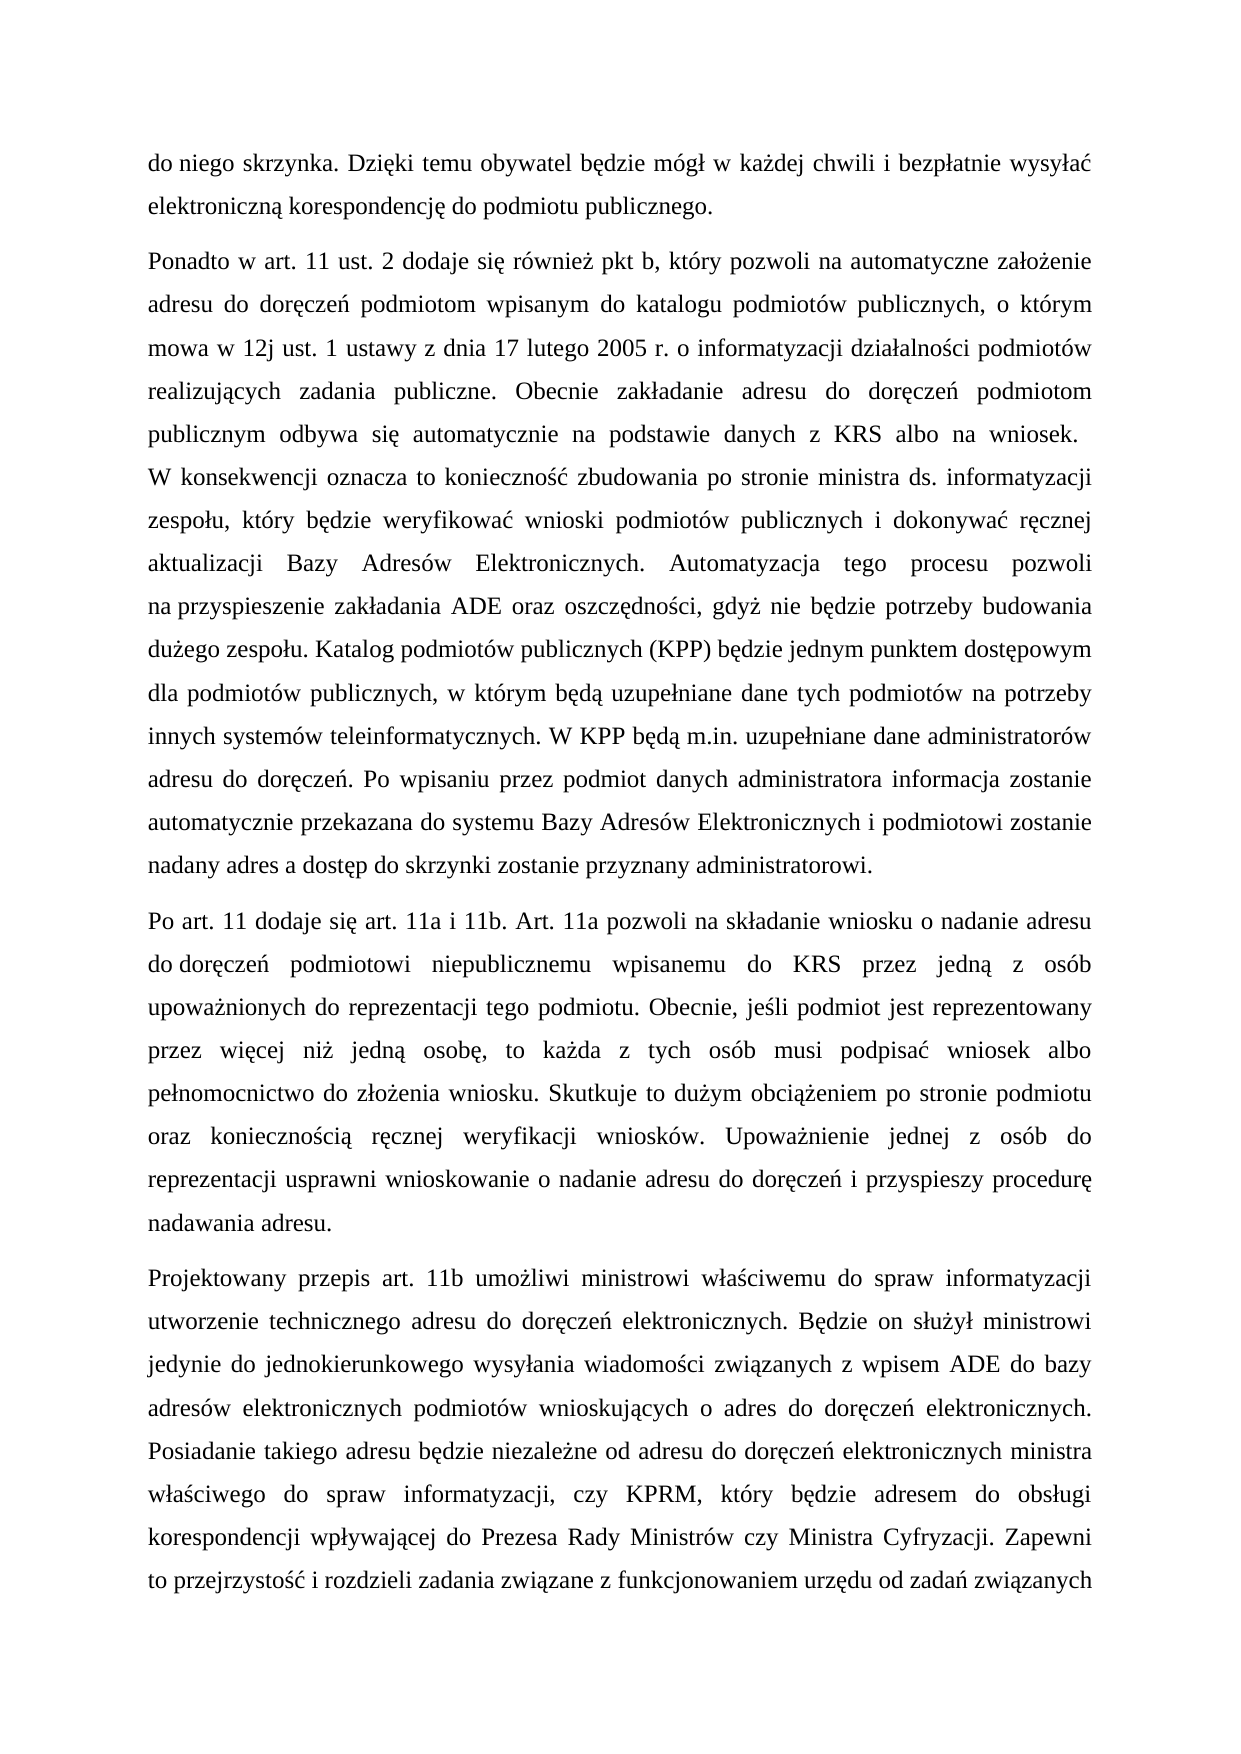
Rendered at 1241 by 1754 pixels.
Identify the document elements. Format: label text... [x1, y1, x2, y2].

text Ponadto w art. 11 ust. 2 dodaje się również pkt b, który pozwoli na automatyczne założenie adresu do doręczeń podmiotom wpisanym do katalogu podmiotów publicznych, o którym mowa w 12j ust. 1 ustawy z dnia 17 lutego 2005 r. o informatyzacji działalności podmiotów realizujących zadania publiczne. Obecnie zakładanie adresu do doręczeń podmiotom publicznym odbywa się automatycznie na podstawie danych z KRS albo na wniosek. W konsekwencji oznacza to konieczność zbudowania po stronie ministra ds. informatyzacji zespołu, który będzie weryfikować wnioski podmiotów publicznych i dokonywać ręcznej aktualizacji Bazy Adresów Elektronicznych. Automatyzacja tego procesu pozwoli na przyspieszenie zakładania ADE oraz oszczędności, gdyż nie będzie potrzeby budowania dużego zespołu. Katalog podmiotów publicznych (KPP) będzie jednym punktem dostępowym dla podmiotów publicznych, w którym będą uzupełniane dane tych podmiotów na potrzeby innych systemów teleinformatycznych. W KPP będą m.in. uzupełniane dane administratorów adresu do doręczeń. Po wpisaniu przez podmiot danych administratora informacja zostanie automatycznie przekazana do systemu Bazy Adresów Elektronicznych i podmiotowi zostanie nadany adres a dostęp do skrzynki zostanie przyznany administratorowi. [148, 246, 1093, 879]
text Po art. 11 dodaje się art. 11a i 11b. Art. 11a pozwoli na składanie wniosku o nadanie adresu do doręczeń podmiotowi niepublicznemu wpisanemu do KRS przez jedną z osób upoważnionych do reprezentacji tego podmiotu. Obecnie, jeśli podmiot jest reprezentowany przez więcej niż jedną osobę, to każda z tych osób musi podpisać wniosek albo pełnomocnictwo do złożenia wniosku. Skutkuje to dużym obciążeniem po stronie podmiotu oraz koniecznością ręcznej weryfikacji wniosków. Upoważnienie jednej z osób do reprezentacji usprawni wnioskowanie o nadanie adresu do doręczeń i przyspieszy procedurę nadawania adresu. [148, 906, 1093, 1236]
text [148, 1263, 1093, 1594]
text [148, 148, 1093, 219]
